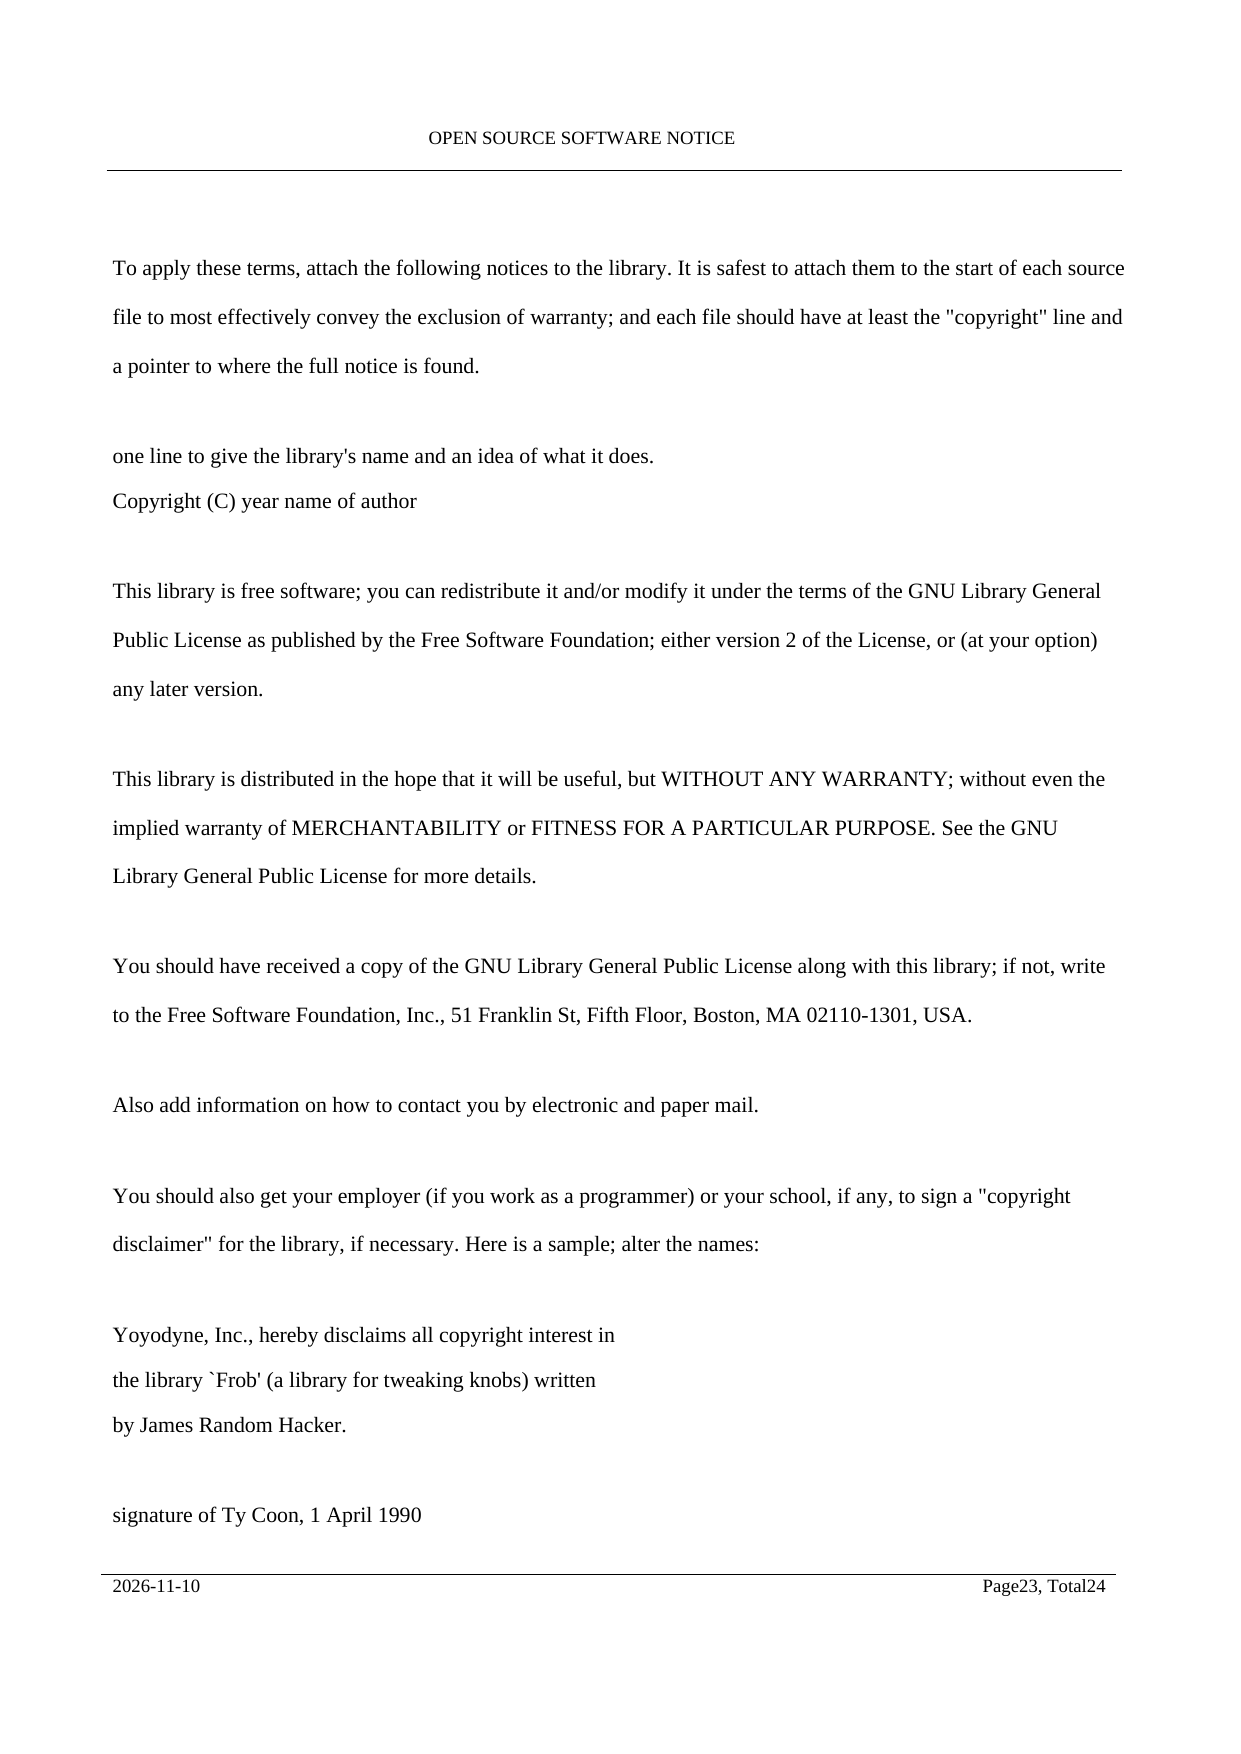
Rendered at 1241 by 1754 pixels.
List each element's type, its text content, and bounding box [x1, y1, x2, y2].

text Copyright (C) year name of author [112, 484, 1128, 517]
text This library is distributed in the hope that it will be useful, but WITHOUT ANY WARRANTY; without even the implied warranty of MERCHANTABILITY or FITNESS FOR A PARTICULAR PURPOSE. See the GNU Library General Public License for more details. [112, 762, 1128, 892]
text signature of Ty Coon, 1 April 1990 [112, 1498, 1128, 1531]
text Yoyodyne, Inc., hereby disclaims all copyright interest in [112, 1318, 1128, 1351]
text one line to give the library's name and an idea of what it does. [112, 439, 1128, 472]
text You should have received a copy of the GNU Library General Public License along with this library; if not, write to the Free Software Foundation, Inc., 51 Franklin St, Fifth Floor, Boston, MA 02110-1301, USA. [112, 950, 1128, 1031]
text by James Random Hacker. [112, 1408, 1128, 1441]
text You should also get your employer (if you work as a programmer) or your school, if any, to sign a "copyright disclaimer" for the library, if necessary. Here is a sample; alter the names: [112, 1179, 1128, 1260]
text This library is free software; you can redistribute it and/or modify it under the terms of the GNU Library General Public License as published by the Free Software Foundation; either version 2 of the License, or (at your option) any later version. [112, 574, 1128, 704]
text the library `Frob' (a library for tweaking knobs) written [112, 1363, 1128, 1396]
text Also add information on how to contact you by electronic and paper mail. [112, 1089, 1128, 1121]
text To apply these terms, attach the following notices to the library. It is safest to attach them to the start of each source file to most effectively convey the exclusion of warranty; and each file should have at least the "copyright" line and a pointer to where the full notice is found. [112, 251, 1128, 381]
